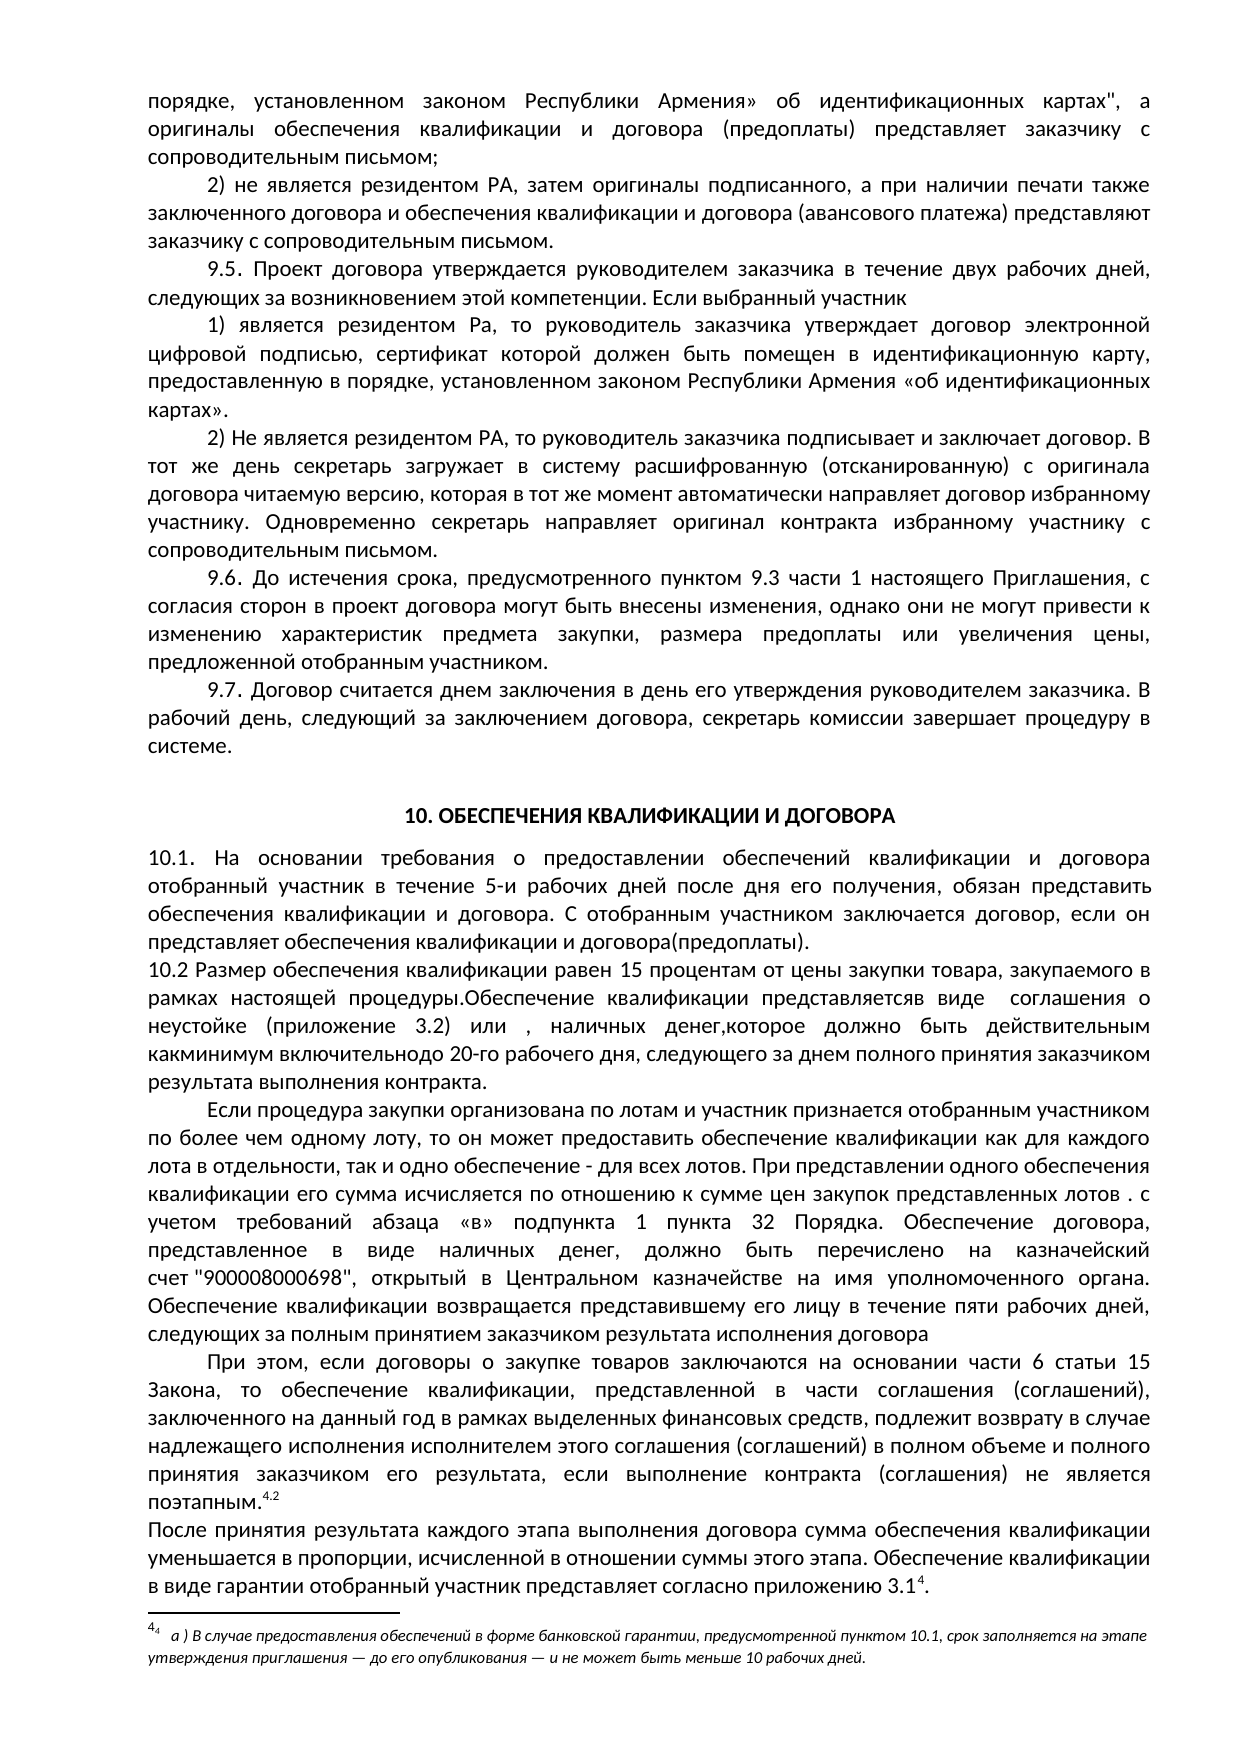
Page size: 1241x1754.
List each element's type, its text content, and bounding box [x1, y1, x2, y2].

text Если процедура закупки организована по лотам и участник признается отобранным участником по более чем одному лоту, то он может предоставить обеспечение квалификации как для каждого лота в отдельности, так и одно обеспечение - для всех лотов. При представлении одного обеспечения квалификации его сумма исчисляется по отношению к сумме цен закупок представленных лотов . с учетом требований абзаца «в» подпункта 1 пункта 32 Порядка. Обеспечение договора, представленное в виде наличных денег, должно быть перечислено на казначейский счет "900008000698", открытый в Центральном казначействе на имя уполномоченного органа. Обеспечение квалификации возвращается представившему его лицу в течение пяти рабочих дней, следующих за полным принятием заказчиком результата исполнения договора [148, 1095, 1152, 1347]
text 9.7․ Договор считается днем заключения в день его утверждения руководителем заказчика. В рабочий день, следующий за заключением договора, секретарь комиссии завершает процедуру в системе. [148, 675, 1152, 759]
text 10.1․ На основании требования о предоставлении обеспечений квалификации и договора отобранный участник в течение 5-и рабочих дней после дня его получения, обязан представить обеспечения квалификации и договора. С отобранным участником заключается договор, если он представляет обеспечения квалификации и договора(предоплаты). [148, 843, 1152, 955]
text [148, 86, 1152, 171]
text 2) Не является резидентом РА, то руководитель заказчика подписывает и заключает договор. В тот же день секретарь загружает в систему расшифрованную (отсканированную) с оригинала договора читаемую версию, которая в тот же момент автоматически направляет договор избранному участнику. Одновременно секретарь направляет оригинал контракта избранному участнику с сопроводительным письмом. [148, 423, 1152, 563]
text 9.6․ До истечения срока, предусмотренного пунктом 9.3 части 1 настоящего Приглашения, с согласия сторон в проект договора могут быть внесены изменения, однако они не могут привести к изменению характеристик предмета закупки, размера предоплаты или увеличения цены, предложенной отобранным участником. [148, 563, 1152, 675]
text 10.2 Размер обеспечения квалификации равен 15 процентам от цены закупки товара, закупаемого в рамках настоящей процедуры.Обеспечение квалификации представляетсяв виде соглашения о неустойке (приложение 3.2) или , наличных денег,которое должно быть действительным какминимум включительнодо 20-го рабочего дня, следующего за днем полного принятия заказчиком результата выполнения контракта. [148, 955, 1152, 1095]
text 9.5․ Проект договора утверждается руководителем заказчика в течение двух рабочих дней, следующих за возникновением этой компетенции. Если выбранный участник [148, 254, 1152, 311]
text При этом, если договоры о закупке товаров заключаются на основании части 6 статьи 15 Закона, то обеспечение квалификации, представленной в части соглашения (соглашений), заключенного на данный год в рамках выделенных финансовых средств, подлежит возврату в случае надлежащего исполнения исполнителем этого соглашения (соглашений) в полном объеме и полного принятия заказчиком его результата, если выполнение контракта (соглашения) не является поэтапным.4.2 [148, 1347, 1152, 1515]
text 2) не является резидентом РА, затем оригиналы подписанного, а при наличии печати также заключенного договора и обеспечения квалификации и договора (авансового платежа) представляют заказчику с сопроводительным письмом. [148, 171, 1152, 254]
text 1) является резидентом Ра, то руководитель заказчика утверждает договор электронной цифровой подписью, сертификат которой должен быть помещен в идентификационную карту, предоставленную в порядке, установленном законом Республики Армения «об идентификационных картах». [148, 311, 1152, 423]
text После принятия результата каждого этапа выполнения договора сумма обеспечения квалификации уменьшается в пропорции, исчисленной в отношении суммы этого этапа. Обеспечение квалификации в виде гарантии отобранный участник представляет согласно приложению 3.1. [148, 1515, 1152, 1599]
text 10. ОБЕСПЕЧЕНИЯ КВАЛИФИКАЦИИ И ДОГОВОРА [148, 801, 1152, 829]
